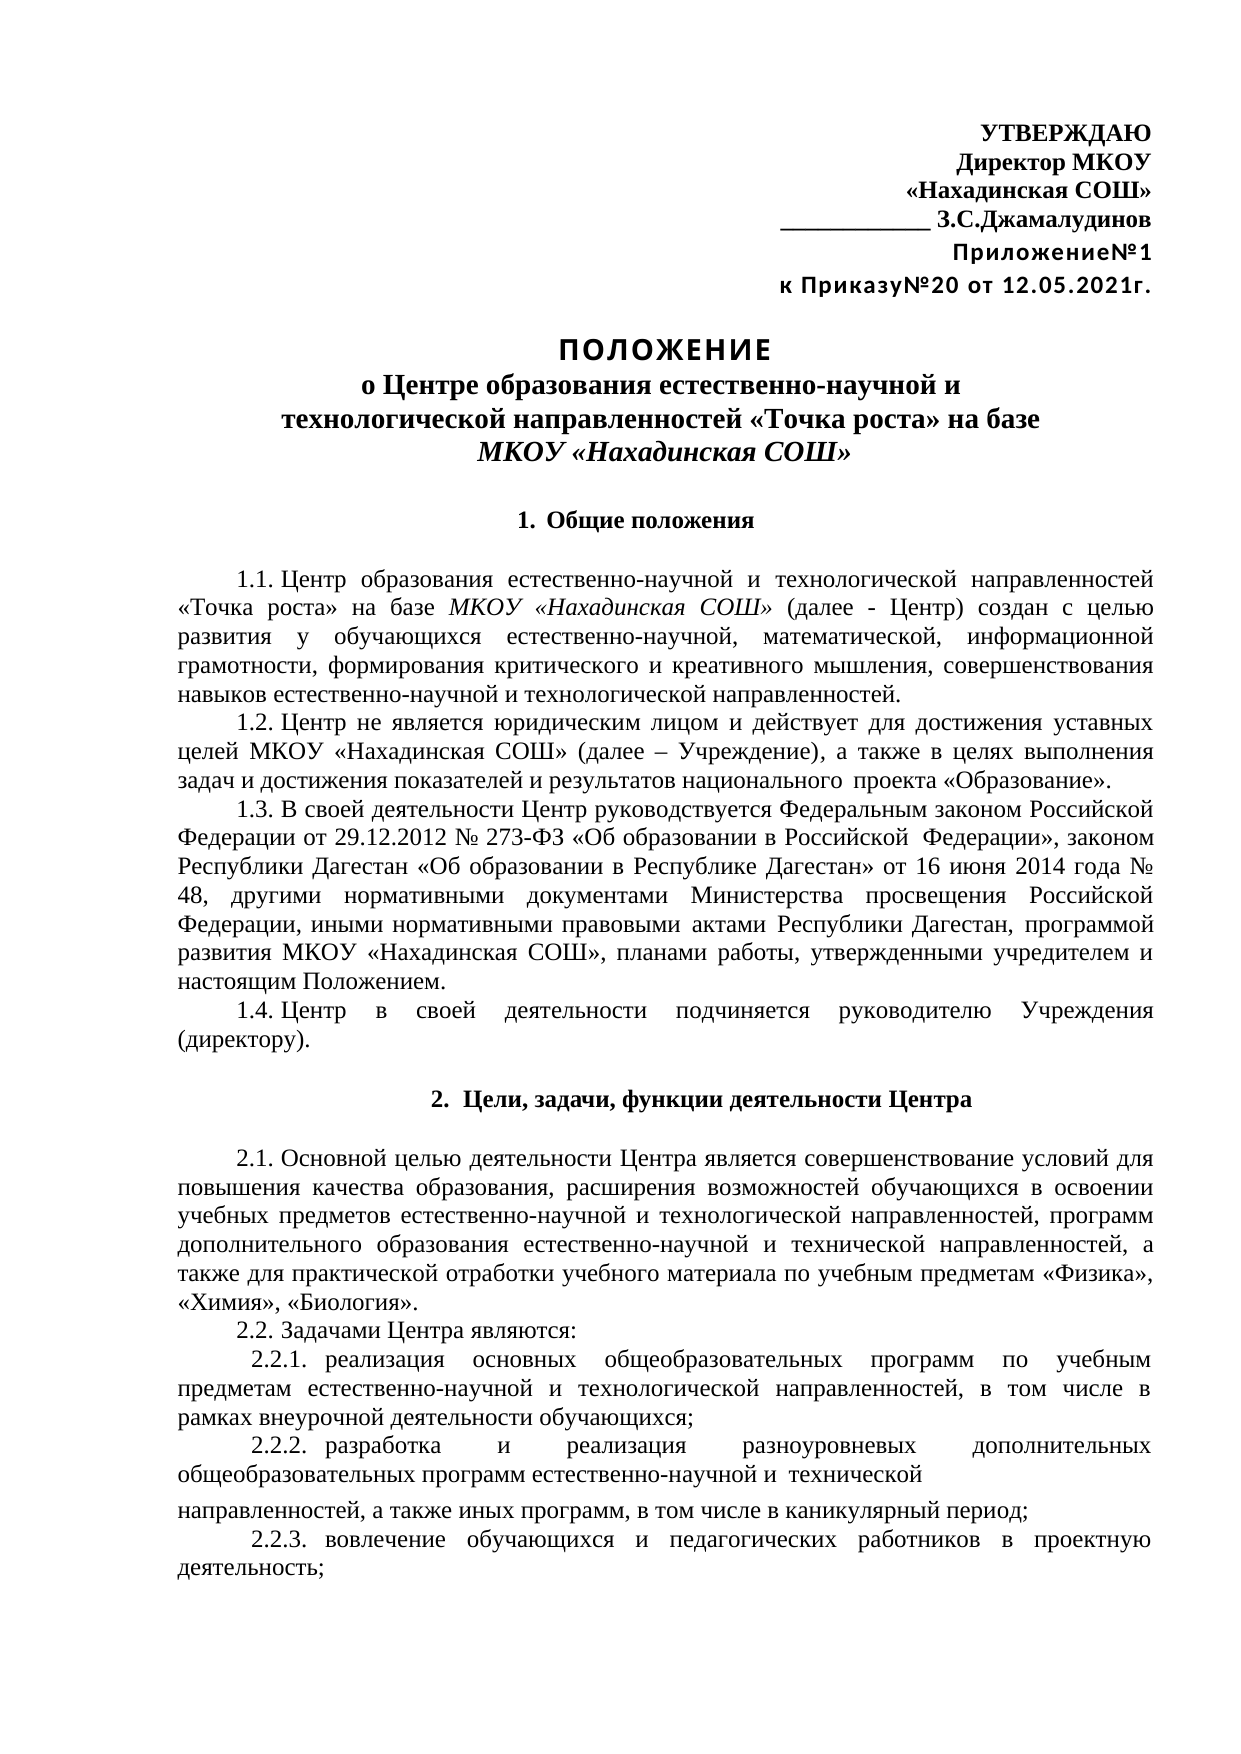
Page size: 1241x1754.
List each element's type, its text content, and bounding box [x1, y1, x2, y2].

list разработка и реализация разноуровневых дополнительных общеобразовательных программ естественно-научной и технической [177, 1431, 1152, 1488]
text ПОЛОЖЕНИЕ [177, 334, 1152, 367]
text Директор МКОУ [177, 147, 1152, 176]
subtitle Цели, задачи, функции деятельности Центра [248, 1081, 1154, 1114]
list Задачами Центра являются: [177, 1316, 1154, 1344]
text «Нахадинская СОШ» [177, 176, 1152, 204]
list вовлечение обучающихся и педагогических работников в проектную деятельность; [177, 1524, 1152, 1581]
list реализация основных общеобразовательных программ по учебным предметам естественно-научной и технологической направленностей, в том числе в рамках внеурочной деятельности обучающихся; [177, 1344, 1152, 1431]
text УТВЕРЖДАЮ [177, 118, 1152, 147]
subtitle Общие положения [177, 502, 1152, 535]
text Приложение№1 [177, 233, 1152, 267]
text к Приказу№20 от 12.05.2021г. [177, 267, 1152, 300]
list Центр образования естественно-научной и технологической направленностей «Точка роста» на базе МКОУ «Нахадинская СОШ» (далее - Центр) создан с целью развития у обучающихся естественно-научной, математической, информационной грамотности, формирования критического и креативного мышления, совершенствования навыков естественно-научной и технологической направленностей. [177, 564, 1154, 707]
list Основной целью деятельности Центра является совершенствование условий для повышения качества образования, расширения возможностей обучающихся в освоении учебных предметов естественно-научной и технологической направленностей, программ дополнительного образования естественно-научной и технической направленностей, а также для практической отработки учебного материала по учебным предметам «Физика», «Химия», «Биология». [177, 1143, 1154, 1316]
text о Центре образования естественно-научной и технологической направленностей «Точка роста» на базе МКОУ «Нахадинская СОШ» [177, 367, 1152, 468]
list Центр в своей деятельности подчиняется руководителю Учреждения (директору). [177, 995, 1154, 1052]
text ____________ З.С.Джамалудинов [177, 204, 1152, 233]
list В своей деятельности Центр руководствуется Федеральным законом Российской Федерации от 29.12.2012 № 273-ФЗ «Об образовании в Российской Федерации», законом Республики Дагестан «Об образовании в Республике Дагестан» от 16 июня 2014 года № 48, другими нормативными документами Министерства просвещения Российской Федерации, иными нормативными правовыми актами Республики Дагестан, программой развития МКОУ «Нахадинская СОШ», планами работы, утвержденными учредителем и настоящим Положением. [177, 794, 1154, 995]
list Центр не является юридическим лицом и действует для достижения уставных целей МКОУ «Нахадинская СОШ» (далее – Учреждение), а также в целях выполнения задач и достижения показателей и результатов национального проекта «Образование». [177, 707, 1154, 794]
text направленностей, а также иных программ, в том числе в каникулярный период; [177, 1495, 1152, 1524]
